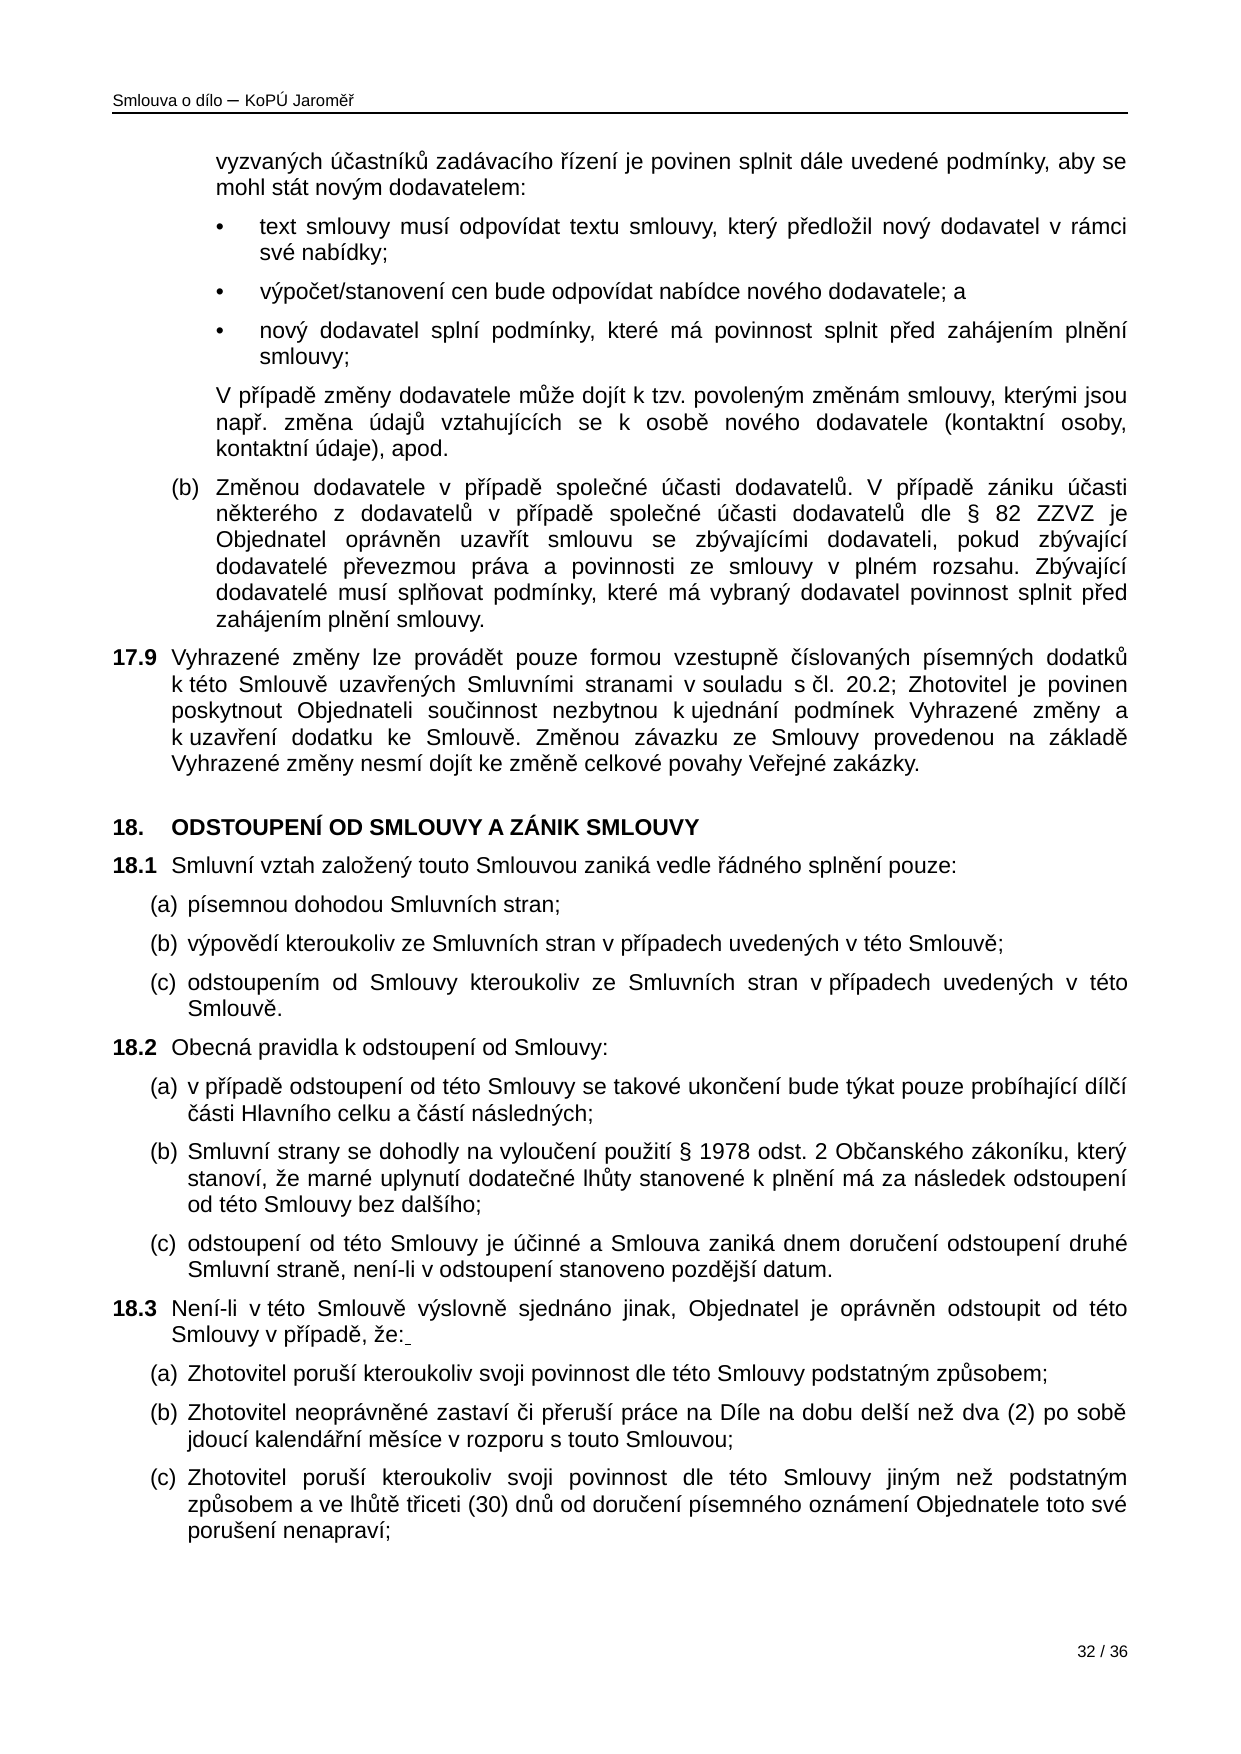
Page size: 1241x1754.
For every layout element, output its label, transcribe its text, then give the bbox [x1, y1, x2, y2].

list odstoupení od této Smlouvy je účinné a Smlouva zaniká dnem doručení odstoupení druhé Smluvní straně, není-li v odstoupení stanoveno pozdější datum. [150, 1230, 1128, 1283]
list písemnou dohodou Smluvních stran; [150, 891, 1128, 918]
text • text smlouvy musí odpovídat textu smlouvy, který předložil nový dodavatel v rámci své nabídky; [216, 213, 1128, 266]
list odstoupením od Smlouvy kteroukoliv ze Smluvních stran v případech uvedených v této Smlouvě. [150, 969, 1128, 1022]
text Vyhrazené změny lze provádět pouze formou vzestupně číslovaných písemných dodatků k této Smlouvě uzavřených Smluvními stranami v souladu s čl. 20.2; Zhotovitel je povinen poskytnout Objednateli součinnost nezbytnou k ujednání podmínek Vyhrazené změny a k uzavření dodatku ke Smlouvě. Změnou závazku ze Smlouvy provedenou na základě Vyhrazené změny nesmí dojít ke změně celkové povahy Veřejné zakázky. [112, 644, 1128, 776]
list výpovědí kteroukoliv ze Smluvních stran v případech uvedených v této Smlouvě; [150, 930, 1128, 957]
text • nový dodavatel splní podmínky, které má povinnost splnit před zahájením plnění smlouvy; [216, 317, 1128, 370]
list v případě odstoupení od této Smlouvy se takové ukončení bude týkat pouze probíhající dílčí části Hlavního celku a částí následných; [150, 1073, 1128, 1126]
list Změnou dodavatele v případě společné účasti dodavatelů. V případě zániku účasti některého z dodavatelů v případě společné účasti dodavatelů dle § 82 ZZVZ je Objednatel oprávněn uzavřít smlouvu se zbývajícími dodavateli, pokud zbývající dodavatelé převezmou práva a povinnosti ze smlouvy v plném rozsahu. Zbývající dodavatelé musí splňovat podmínky, které má vybraný dodavatel povinnost splnit před zahájením plnění smlouvy. [171, 474, 1128, 632]
text Není-li v této Smlouvě výslovně sjednáno jinak, Objednatel je oprávněn odstoupit od této Smlouvy v případě, že: [112, 1295, 1128, 1348]
text ODSTOUPENÍ OD SMLOUVY a zánik smlouvy [112, 814, 1128, 840]
text Smluvní vztah založený touto Smlouvou zaniká vedle řádného splnění pouze: [112, 852, 1128, 879]
text Obecná pravidla k odstoupení od Smlouvy: [112, 1034, 1128, 1061]
list Zhotovitel poruší kteroukoliv svoji povinnost dle této Smlouvy podstatným způsobem; [150, 1360, 1128, 1387]
list Zhotovitel poruší kteroukoliv svoji povinnost dle této Smlouvy jiným než podstatným způsobem a ve lhůtě třiceti (30) dnů od doručení písemného oznámení Objednatele toto své porušení nenapraví; [150, 1464, 1128, 1543]
text V případě změny dodavatele může dojít k tzv. povoleným změnám smlouvy, kterými jsou např. změna údajů vztahujících se k osobě nového dodavatele (kontaktní osoby, kontaktní údaje), apod. [216, 382, 1128, 461]
list Zhotovitel neoprávněné zastaví či přeruší práce na Díle na dobu delší než dva (2) po sobě jdoucí kalendářní měsíce v rozporu s touto Smlouvou; [150, 1399, 1128, 1452]
list Smluvní strany se dohodly na vyloučení použití § 1978 odst. 2 Občanského zákoníku, který stanoví, že marné uplynutí dodatečné lhůty stanovené k plnění má za následek odstoupení od této Smlouvy bez dalšího; [150, 1138, 1128, 1217]
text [216, 148, 1128, 200]
text • výpočet/stanovení cen bude odpovídat nabídce nového dodavatele; a [216, 278, 1128, 304]
